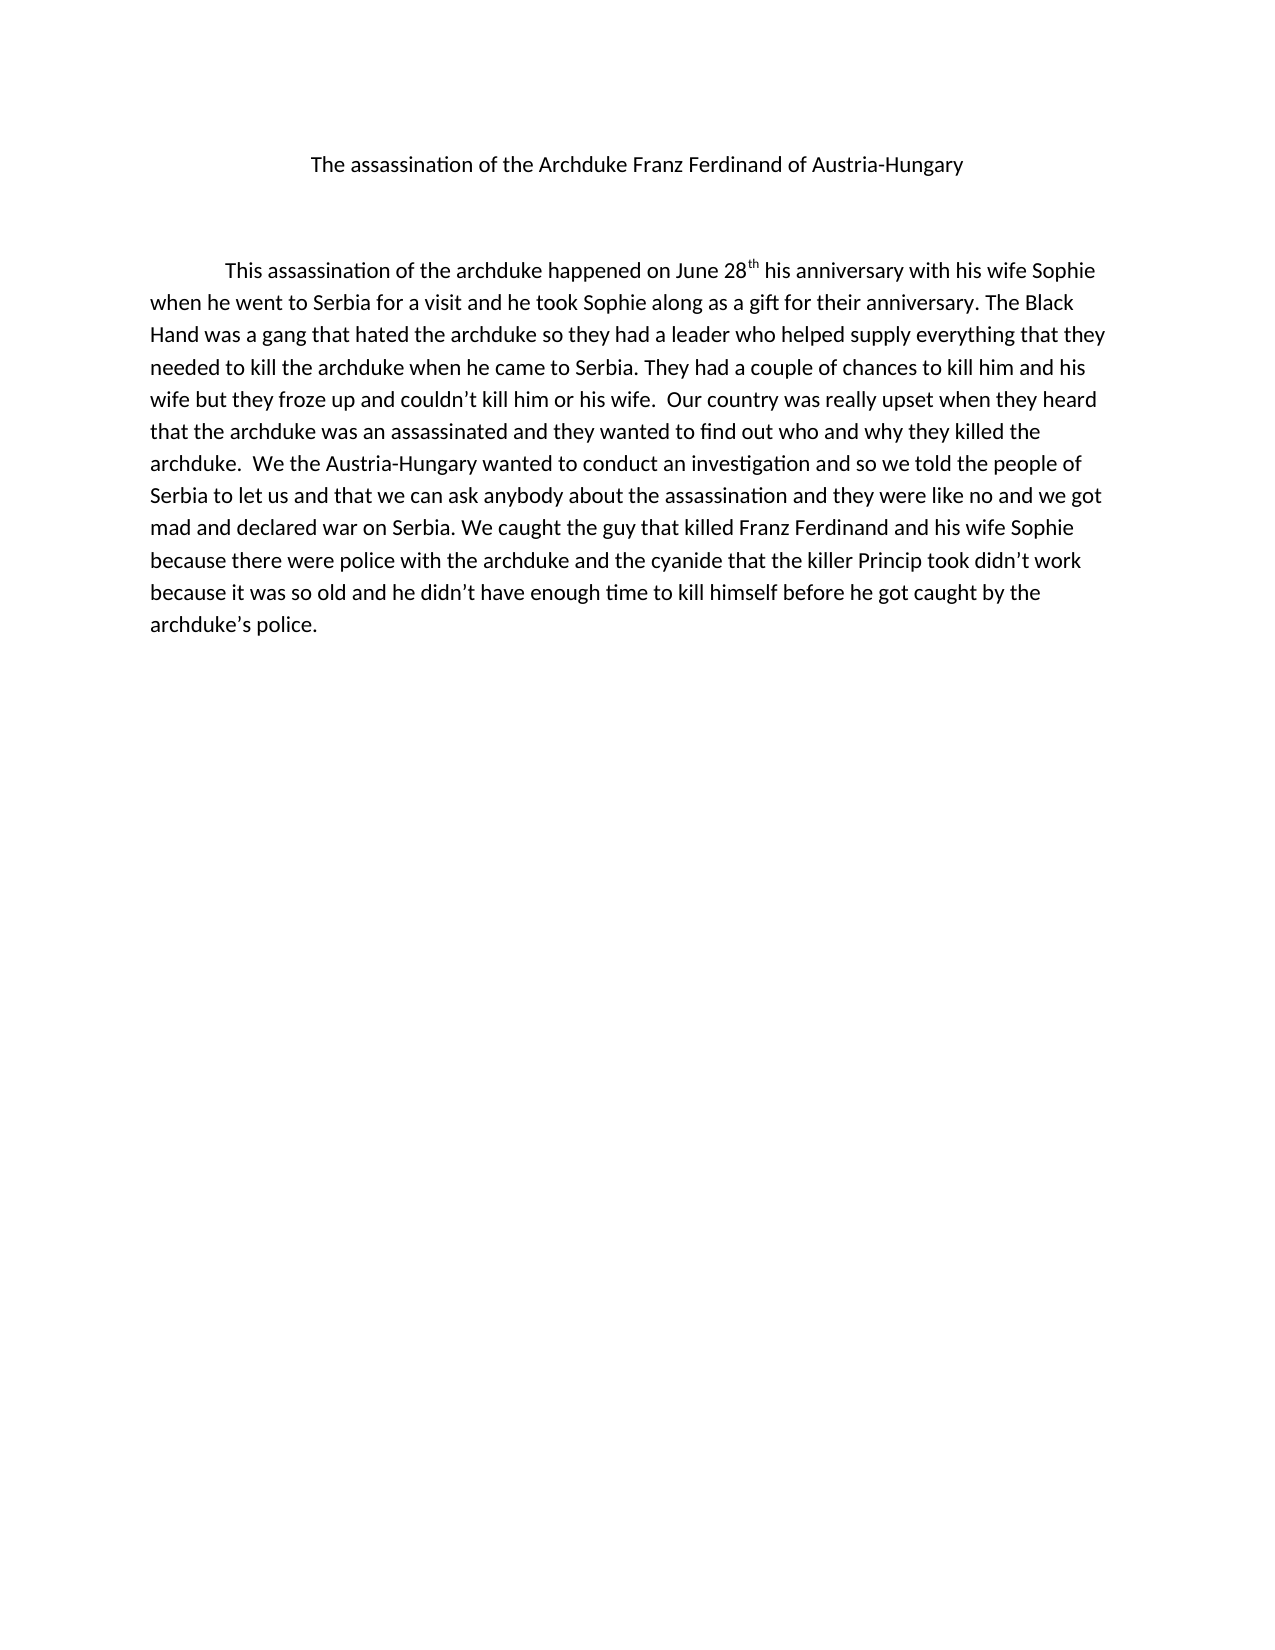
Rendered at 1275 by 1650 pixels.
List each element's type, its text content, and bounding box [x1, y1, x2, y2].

text The assassination of the Archduke Franz Ferdinand of Austria-Hungary [150, 150, 1125, 178]
text This assassination of the archduke happened on June 28th his anniversary with his wife Sophie when he went to Serbia for a visit and he took Sophie along as a gift for their anniversary. The Black Hand was a gang that hated the archduke so they had a leader who helped supply everything that they needed to kill the archduke when he came to Serbia. They had a couple of chances to kill him and his wife but they froze up and couldn’t kill him or his wife. Our country was really upset when they heard that the archduke was an assassinated and they wanted to find out who and why they killed the archduke. We the Austria-Hungary wanted to conduct an investigation and so we told the people of Serbia to let us and that we can ask anybody about the assassination and they were like no and we got mad and declared war on Serbia. We caught the guy that killed Franz Ferdinand and his wife Sophie because there were police with the archduke and the cyanide that the killer Princip took didn’t work because it was so old and he didn’t have enough time to kill himself before he got caught by the archduke’s police. [150, 256, 1125, 638]
